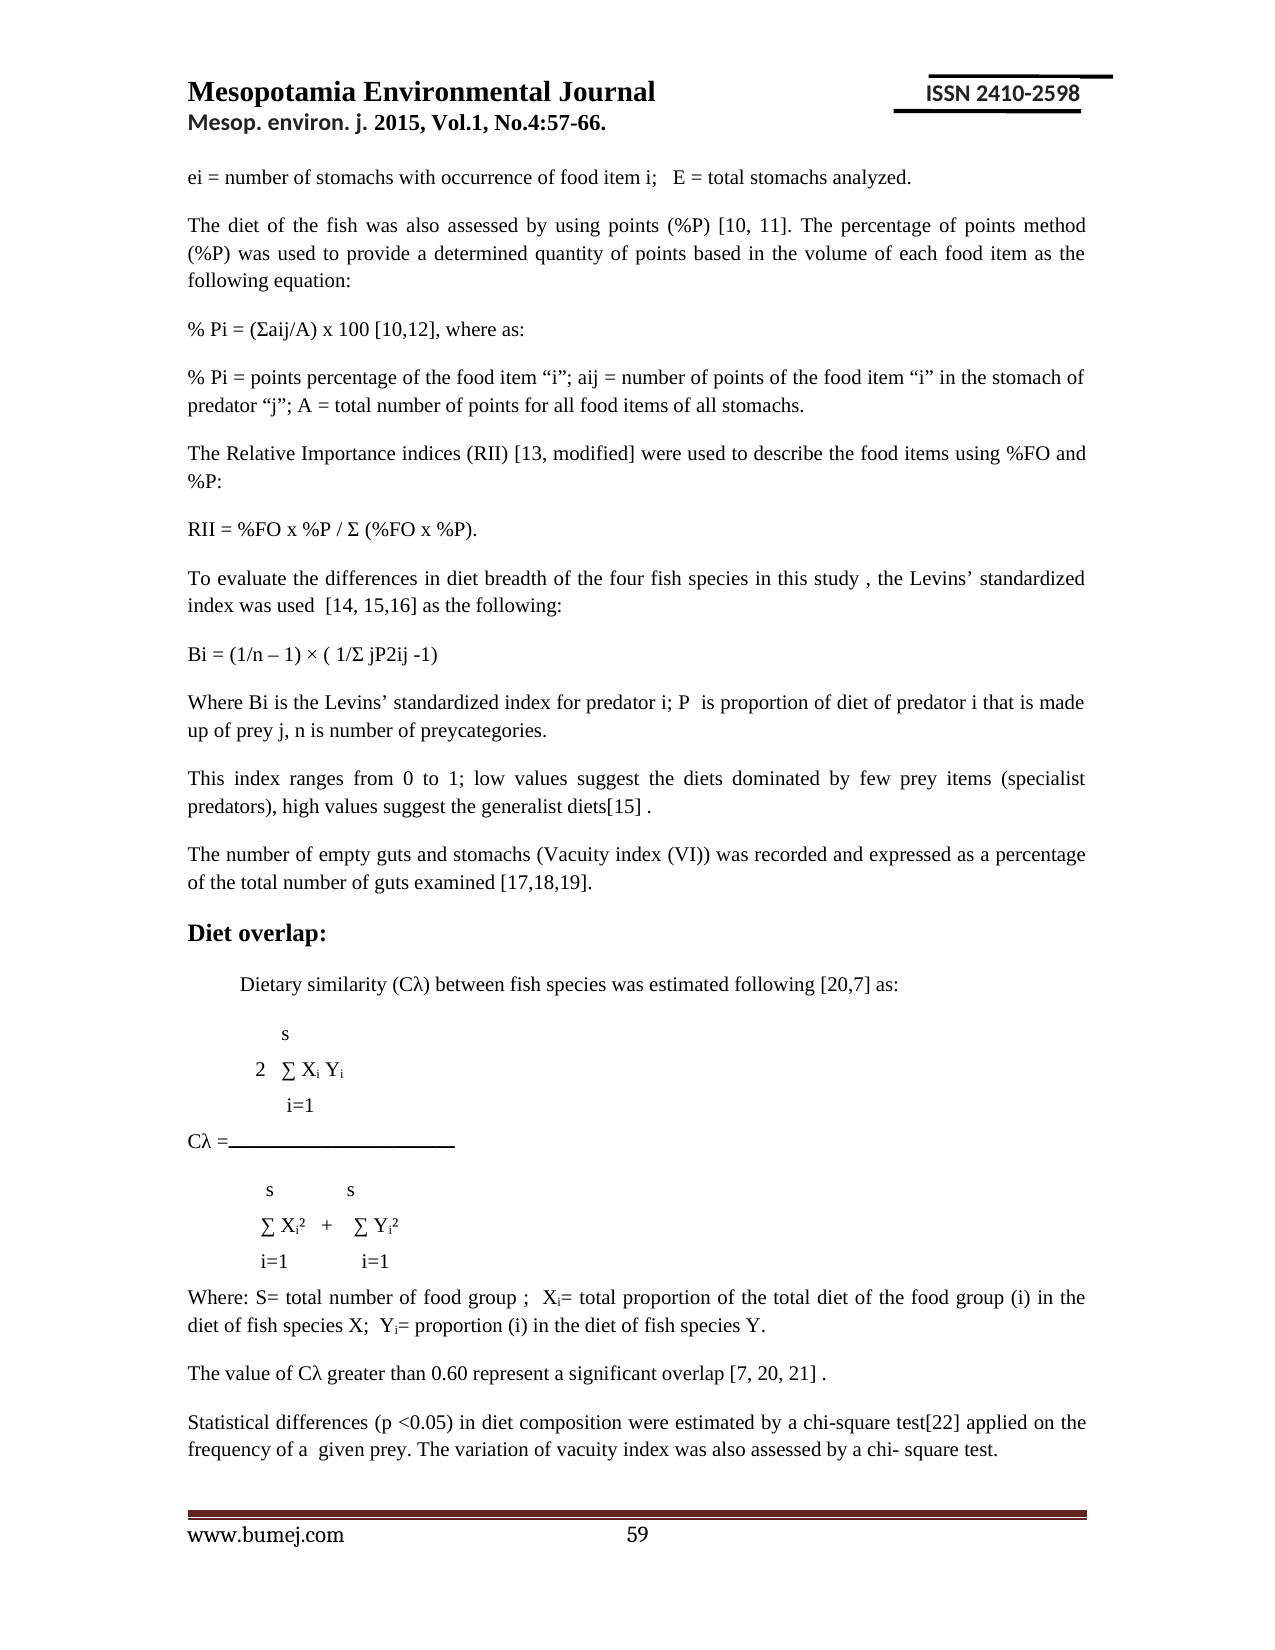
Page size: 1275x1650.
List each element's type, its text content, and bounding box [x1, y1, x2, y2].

text RII = %FO x %P / Σ (%FO x %P). [187, 517, 1087, 541]
text i=1 [187, 1093, 1087, 1117]
text ∑ Xᵢ² + ∑ Yᵢ² [187, 1213, 1087, 1237]
text The value of Cλ greater than 0.60 represent a significant overlap [7, 20, 21] . [187, 1361, 1087, 1385]
text The number of empty guts and stomachs (Vacuity index (VI)) was recorded and expressed as a percentage of the total number of guts examined [17,18,19]. [187, 842, 1087, 894]
text Cλ =ـــــــــــــــــــــــــــــــــــــ [187, 1129, 1087, 1153]
text To evaluate the differences in diet breadth of the four fish species in this study , the Levins’ standardized index was used [14, 15,16] as the following: [187, 566, 1087, 617]
text Statistical differences (p <0.05) in diet composition were estimated by a chi-square test[22] applied on the frequency of a given prey. The variation of vacuity index was also assessed by a chi- square test. [187, 1410, 1087, 1461]
text % Pi = (Σaij/A) x 100 [10,12], where as: [187, 317, 1087, 341]
text Dietary similarity (Cλ) between fish species was estimated following [20,7] as: [187, 972, 1087, 996]
text i=1 i=1 [187, 1249, 1087, 1273]
text Bi = (1/n – 1) × ( 1/Σ jP2ij -1) [187, 642, 1087, 666]
text Where: S= total number of food group ; Xᵢ= total proportion of the total diet of the food group (i) in the diet of fish species X; Yᵢ= proportion (i) in the diet of fish species Y. [187, 1285, 1087, 1337]
text s [187, 1021, 1087, 1044]
text This index ranges from 0 to 1; low values suggest the diets dominated by few prey items (specialist predators), high values suggest the generalist diets[15] . [187, 766, 1087, 818]
text The Relative Importance indices (RII) [13, modified] were used to describe the food items using %FO and %P: [187, 441, 1087, 493]
text s s [187, 1177, 1087, 1201]
text ei = number of stomachs with occurrence of food item i; E = total stomachs analyzed. [187, 164, 1087, 189]
text % Pi = points percentage of the food item “i”; aij = number of points of the food item “i” in the stomach of predator “j”; A = total number of points for all food items of all stomachs. [187, 365, 1087, 417]
text Diet overlap: [187, 918, 1087, 947]
text The diet of the fish was also assessed by using points (%P) [10, 11]. The percentage of points method (%P) was used to provide a determined quantity of points based in the volume of each food item as the following equation: [187, 213, 1087, 292]
text 2 ∑ Xᵢ Yᵢ [187, 1057, 1087, 1081]
text Where Bi is the Levins’ standardized index for predator i; P is proportion of diet of predator i that is made up of prey j, n is number of preycategories. [187, 690, 1087, 742]
